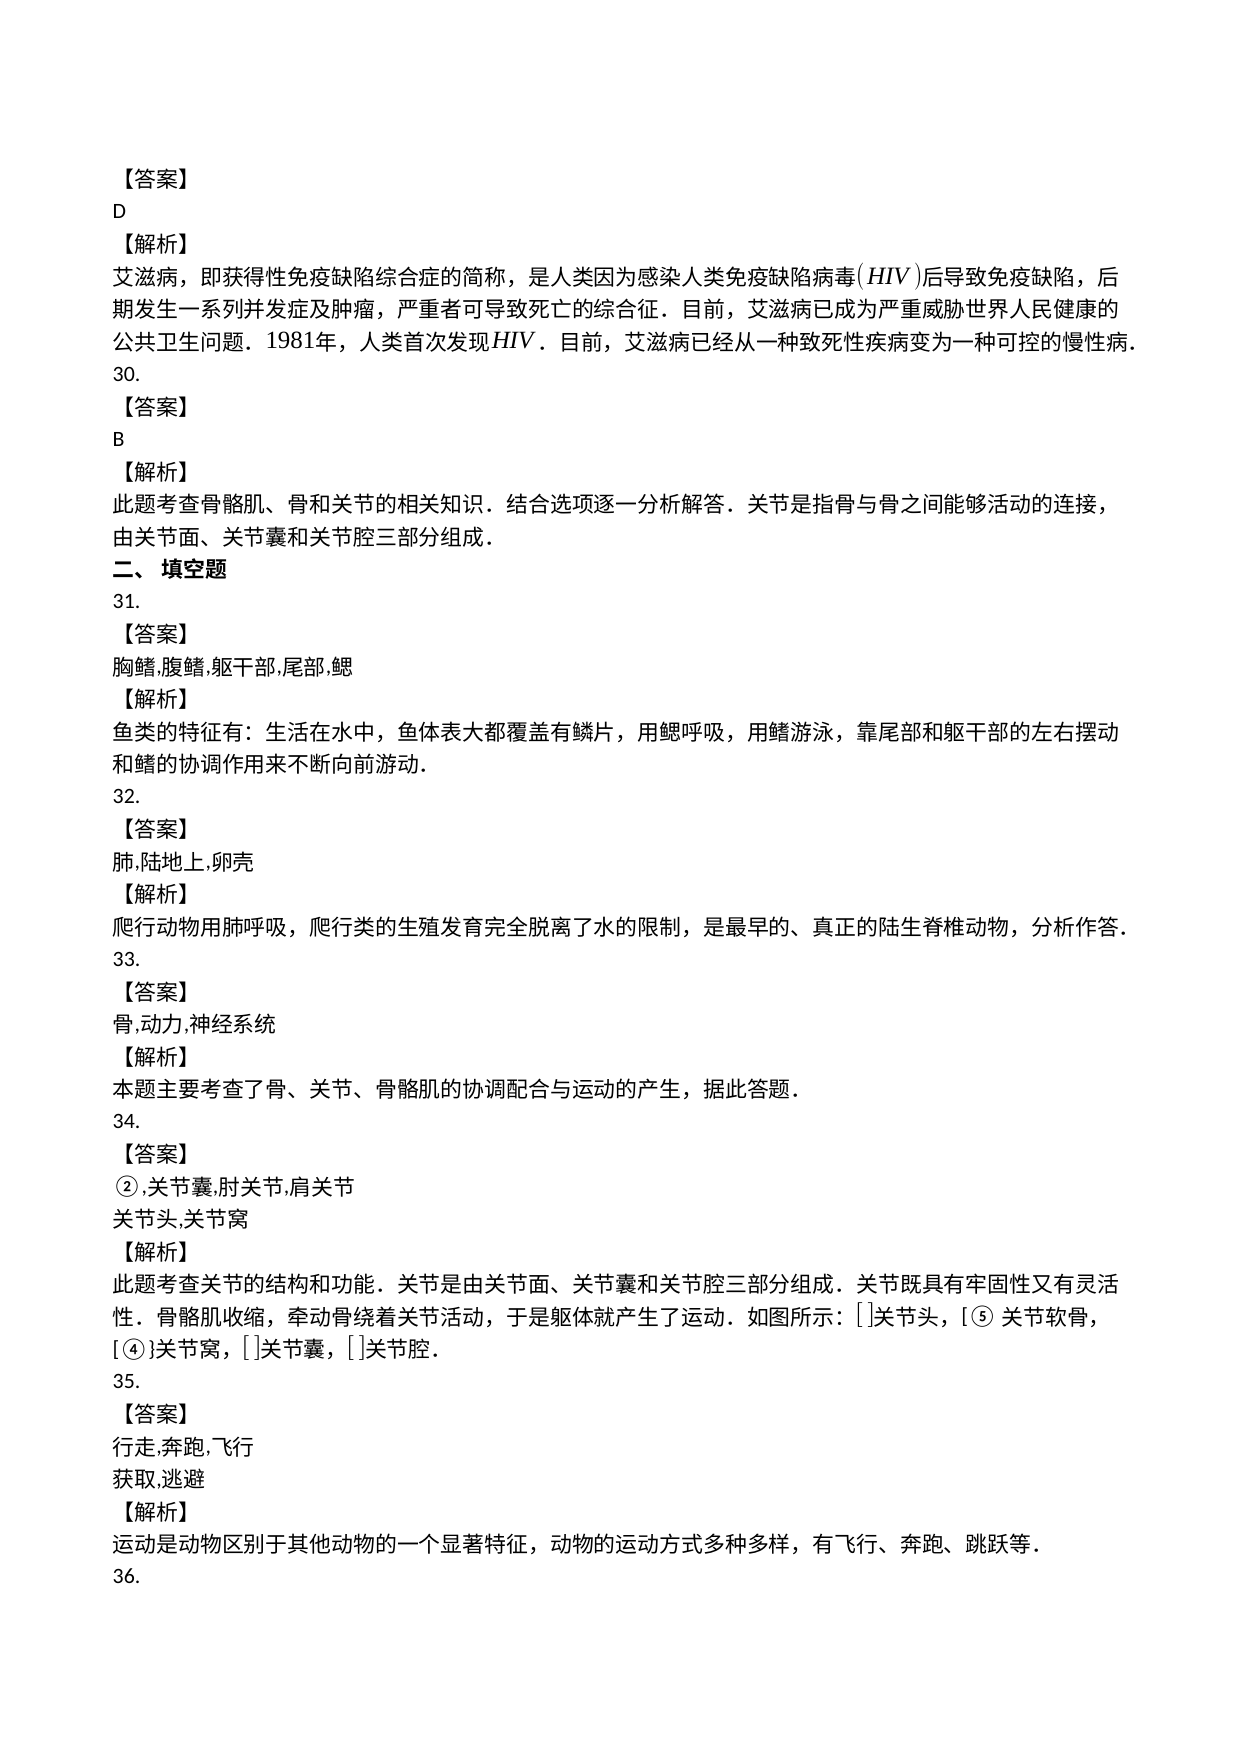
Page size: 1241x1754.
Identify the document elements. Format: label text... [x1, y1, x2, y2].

text 【答案】 [112, 617, 1128, 649]
text 【解析】 [112, 1039, 1128, 1072]
text 运动是动物区别于其他动物的一个显著特征，动物的运动方式多种多样，有飞行、奔跑、跳跃等． [112, 1527, 1128, 1559]
text 【答案】 [112, 1397, 1128, 1429]
text 【解析】 [112, 1494, 1128, 1527]
text 【解析】 [112, 454, 1128, 487]
text 【答案】 [112, 974, 1128, 1007]
text 行走,奔跑,飞行 [112, 1429, 1128, 1462]
text 36. [112, 1559, 1128, 1592]
text 获取,逃避 [112, 1462, 1128, 1494]
text 鱼类的特征有：生活在水中，鱼体表大都覆盖有鳞片，用鳃呼吸，用鳍游泳，靠尾部和躯干部的左右摆动和鳍的协调作用来不断向前游动． [112, 714, 1128, 779]
text 肺,陆地上,卵壳 [112, 844, 1128, 877]
text D [112, 194, 1128, 227]
text 【答案】 [112, 1137, 1128, 1169]
text 32. [112, 779, 1128, 812]
text 30. [112, 357, 1128, 389]
text 艾滋病，即获得性免疫缺陷综合症的简称，是人类因为感染人类免疫缺陷病毒后导致免疫缺陷，后期发生一系列并发症及肿瘤，严重者可导致死亡的综合征．目前，艾滋病已成为严重威胁世界人民健康的公共卫生问题．年，人类首次发现．目前，艾滋病已经从一种致死性疾病变为一种可控的慢性病． [112, 259, 1128, 357]
text 【答案】 [112, 812, 1128, 844]
text 此题考查骨骼肌、骨和关节的相关知识．结合选项逐一分析解答．关节是指骨与骨之间能够活动的连接，由关节面、关节囊和关节腔三部分组成． [112, 487, 1128, 552]
text 35. [112, 1364, 1128, 1397]
text 爬行动物用肺呼吸，爬行类的生殖发育完全脱离了水的限制，是最早的、真正的陆生脊椎动物，分析作答． [112, 909, 1128, 942]
text 【解析】 [112, 227, 1128, 259]
text B [112, 422, 1128, 454]
subtitle 二、 填空题 [112, 552, 1128, 584]
text 【解析】 [112, 682, 1128, 714]
text 33. [112, 942, 1128, 974]
text 【解析】 [112, 1234, 1128, 1267]
text 骨,动力,神经系统 [112, 1007, 1128, 1039]
text 此题考查关节的结构和功能．关节是由关节面、关节囊和关节腔三部分组成．关节既具有牢固性又有灵活性．骨骼肌收缩，牵动骨绕着关节活动，于是躯体就产生了运动．如图所示：关节头，[⑤关节软骨，[④}关节窝，关节囊，关节腔． [112, 1267, 1128, 1364]
text 34. [112, 1104, 1128, 1137]
text 31. [112, 584, 1128, 617]
text ②,关节囊,肘关节,肩关节 [112, 1169, 1128, 1202]
text 【解析】 [112, 877, 1128, 909]
text 胸鳍,腹鳍,躯干部,尾部,鳃 [112, 649, 1128, 682]
text 【答案】 [112, 389, 1128, 422]
text 关节头,关节窝 [112, 1202, 1128, 1234]
text 本题主要考查了骨、关节、骨骼肌的协调配合与运动的产生，据此答题． [112, 1072, 1128, 1104]
text 【答案】 [112, 162, 1128, 194]
